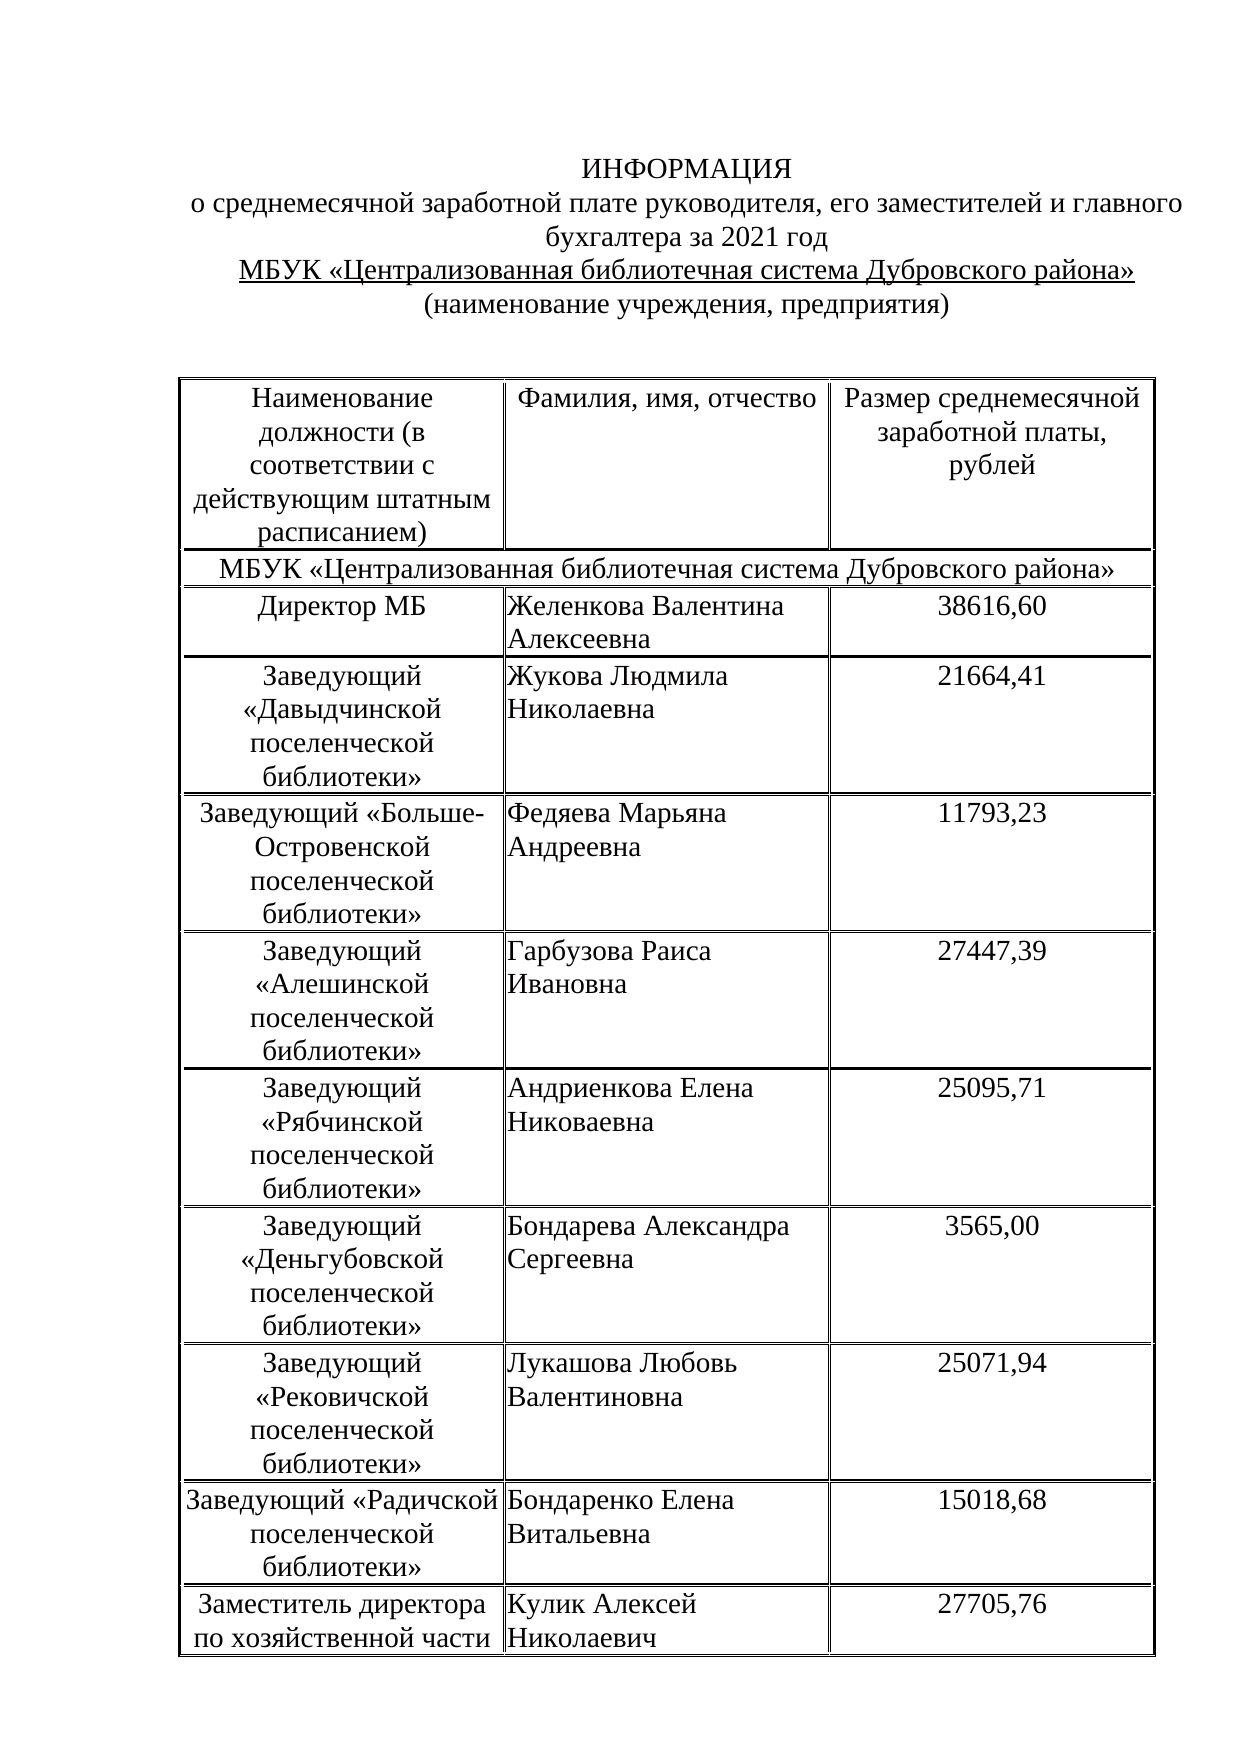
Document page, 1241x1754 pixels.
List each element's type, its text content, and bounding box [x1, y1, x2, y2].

table_cell 27705,76 [830, 1583, 1154, 1653]
table_cell Заведующий «Алешинской поселенческой библиотеки» [180, 930, 504, 1067]
text МБУК «Централизованная библиотечная система Дубровского района» (наименование учреждения, предприятия) [177, 252, 1196, 319]
table_cell Заведующий «Радичской поселенческой библиотеки» [181, 1479, 503, 1583]
table_cell Директор МБ [181, 585, 503, 655]
table_cell Заместитель директора по хозяйственной части [181, 1583, 504, 1653]
table_cell 15018,68 [831, 1479, 1154, 1583]
table_header Размер среднемесячной заработной платы, рублей [830, 380, 1153, 548]
table_cell 25095,71 [831, 1067, 1153, 1204]
table_cell Лукашова Любовь Валентиновна [506, 1345, 828, 1479]
table_cell Жукова Людмила Николаевна [506, 658, 828, 792]
table_cell 38616,60 [831, 585, 1154, 655]
table_cell 21664,41 [831, 655, 1153, 792]
text ИНФОРМАЦИЯ [177, 152, 1196, 185]
table_cell Федяева Марьяна Андреевна [506, 796, 828, 930]
table_cell Заведующий «Больше-Островенской поселенческой библиотеки» [181, 792, 503, 930]
table_cell 11793,23 [831, 792, 1154, 930]
table_cell Кулик Алексей Николаевич [505, 1587, 829, 1653]
table_cell Желенкова Валентина Алексеевна [506, 588, 828, 655]
text о среднемесячной заработной плате руководителя, его заместителей и главного бухгалтера за 2021 год [177, 185, 1196, 252]
table_cell Бондаренко Елена Витальевна [506, 1483, 828, 1583]
table_cell Бондарева Александра Сергеевна [506, 1208, 828, 1342]
table_cell Андриенкова Елена Никоваевна [506, 1070, 828, 1204]
table_cell Заведующий «Давыдчинской поселенческой библиотеки» [181, 655, 503, 792]
table_header Фамилия, имя, отчество [505, 380, 829, 548]
table_cell 25071,94 [830, 1342, 1154, 1479]
table_header Наименование должности (в соответствии с действующим штатным расписанием) [181, 380, 504, 548]
table_cell Заведующий «Рековичской поселенческой библиотеки» [180, 1342, 504, 1479]
table_cell МБУК «Централизованная библиотечная система Дубровского района» [180, 548, 1154, 584]
table_cell Гарбузова Раиса Ивановна [506, 933, 828, 1067]
table_cell Заведующий «Деньгубовской поселенческой библиотеки» [181, 1205, 503, 1342]
table_cell 3565,00 [831, 1205, 1154, 1342]
table_cell Заведующий «Рябчинской поселенческой библиотеки» [181, 1067, 503, 1204]
table_cell 27447,39 [830, 930, 1154, 1067]
